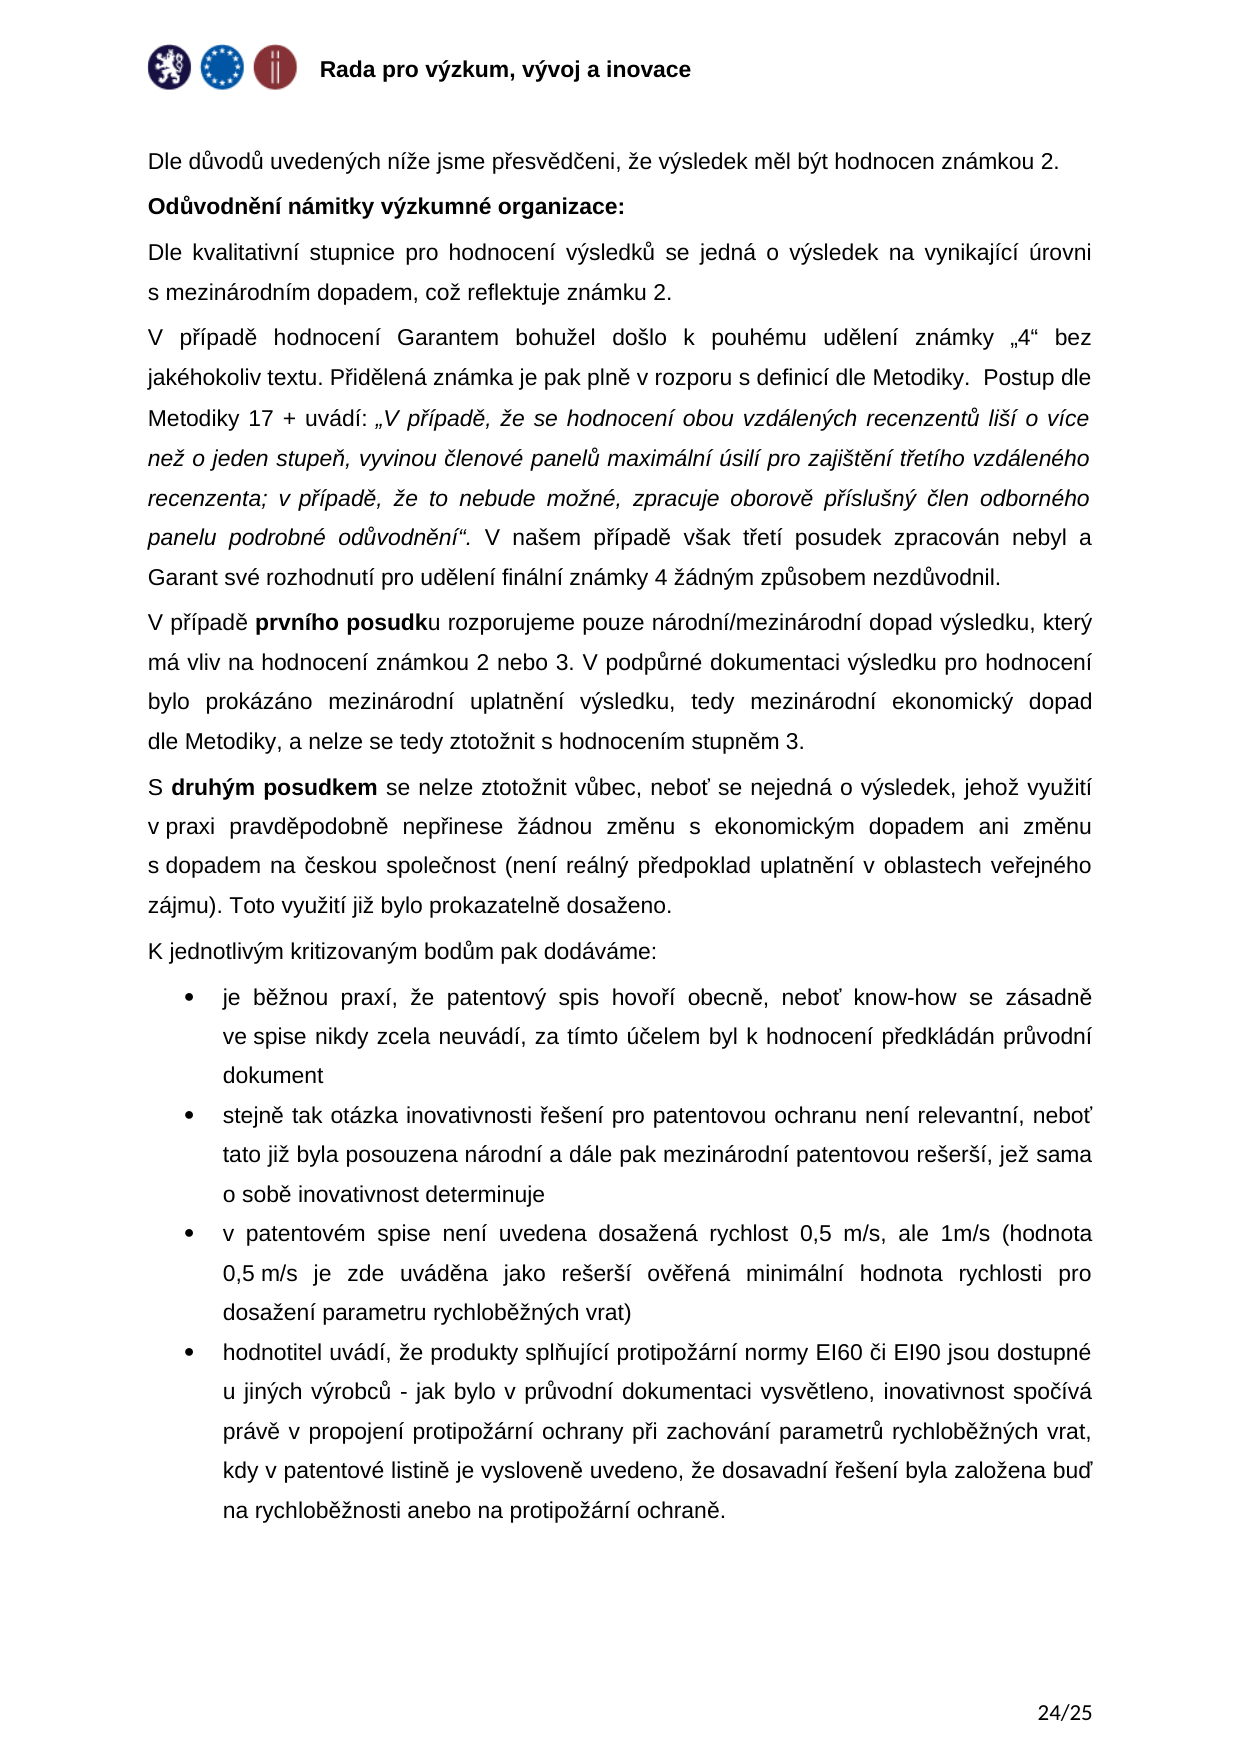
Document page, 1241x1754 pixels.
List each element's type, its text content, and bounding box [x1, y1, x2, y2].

text S druhým posudkem se nelze ztotožnit vůbec, neboť se nejedná o výsledek, jehož využití v praxi pravděpodobně nepřinese žádnou změnu s ekonomickým dopadem ani změnu s dopadem na českou společnost (není reálný předpoklad uplatnění v oblastech veřejného zájmu). Toto využití již bylo prokazatelně dosaženo. [148, 773, 1093, 918]
text Odůvodnění námitky výzkumné organizace: [148, 193, 1093, 220]
list v patentovém spise není uvedena dosažená rychlost 0,5 m/s, ale 1m/s (hodnota 0,5 m/s je zde uváděna jako rešerší ověřená minimální hodnota rychlosti pro dosažení parametru rychloběžných vrat) [185, 1220, 1093, 1326]
text K jednotlivým kritizovaným bodům pak dodáváme: [148, 938, 1093, 964]
text Dle kvalitativní stupnice pro hodnocení výsledků se jedná o výsledek na vynikající úrovni s mezinárodním dopadem, což reflektuje známku 2. [148, 239, 1093, 305]
picture [147, 44, 298, 91]
list stejně tak otázka inovativnosti řešení pro patentovou ochranu není relevantní, neboť tato již byla posouzena národní a dále pak mezinárodní patentovou rešerší, jež sama o sobě inovativnost determinuje [185, 1102, 1093, 1207]
list hodnotitel uvádí, že produkty splňující protipožární normy EI60 či EI90 jsou dostupné u jiných výrobců - jak bylo v průvodní dokumentaci vysvětleno, inovativnost spočívá právě v propojení protipožární ochrany při zachování parametrů rychloběžných vrat, kdy v patentové listině je vysloveně uvedeno, že dosavadní řešení byla založena buď na rychloběžnosti anebo na protipožární ochraně. [185, 1339, 1093, 1523]
list je běžnou praxí, že patentový spis hovoří obecně, neboť know-how se zásadně ve spise nikdy zcela neuvádí, za tímto účelem byl k hodnocení předkládán průvodní dokument [185, 983, 1093, 1089]
text V případě prvního posudku rozporujeme pouze národní/mezinárodní dopad výsledku, který má vliv na hodnocení známkou 2 nebo 3. V podpůrné dokumentaci výsledku pro hodnocení bylo prokázáno mezinárodní uplatnění výsledku, tedy mezinárodní ekonomický dopad dle Metodiky, a nelze se tedy ztotožnit s hodnocením stupněm 3. [148, 609, 1093, 754]
text Dle důvodů uvedených níže jsme přesvědčeni, že výsledek měl být hodnocen známkou 2. [148, 148, 1093, 174]
text V případě hodnocení Garantem bohužel došlo k pouhému udělení známky „4“ bez jakéhokoliv textu. Přidělená známka je pak plně v rozporu s definicí dle Metodiky. Postup dle Metodiky 17 + uvádí: „V případě, že se hodnocení obou vzdálených recenzentů liší o více než o jeden stupeň, vyvinou členové panelů maximální úsilí pro zajištění třetího vzdáleného recenzenta; v případě, že to nebude možné, zpracuje oborově příslušný člen odborného panelu podrobné odůvodnění“. V našem případě však třetí posudek zpracován nebyl a Garant své rozhodnutí pro udělení finální známky 4 žádným způsobem nezdůvodnil. [148, 324, 1093, 590]
